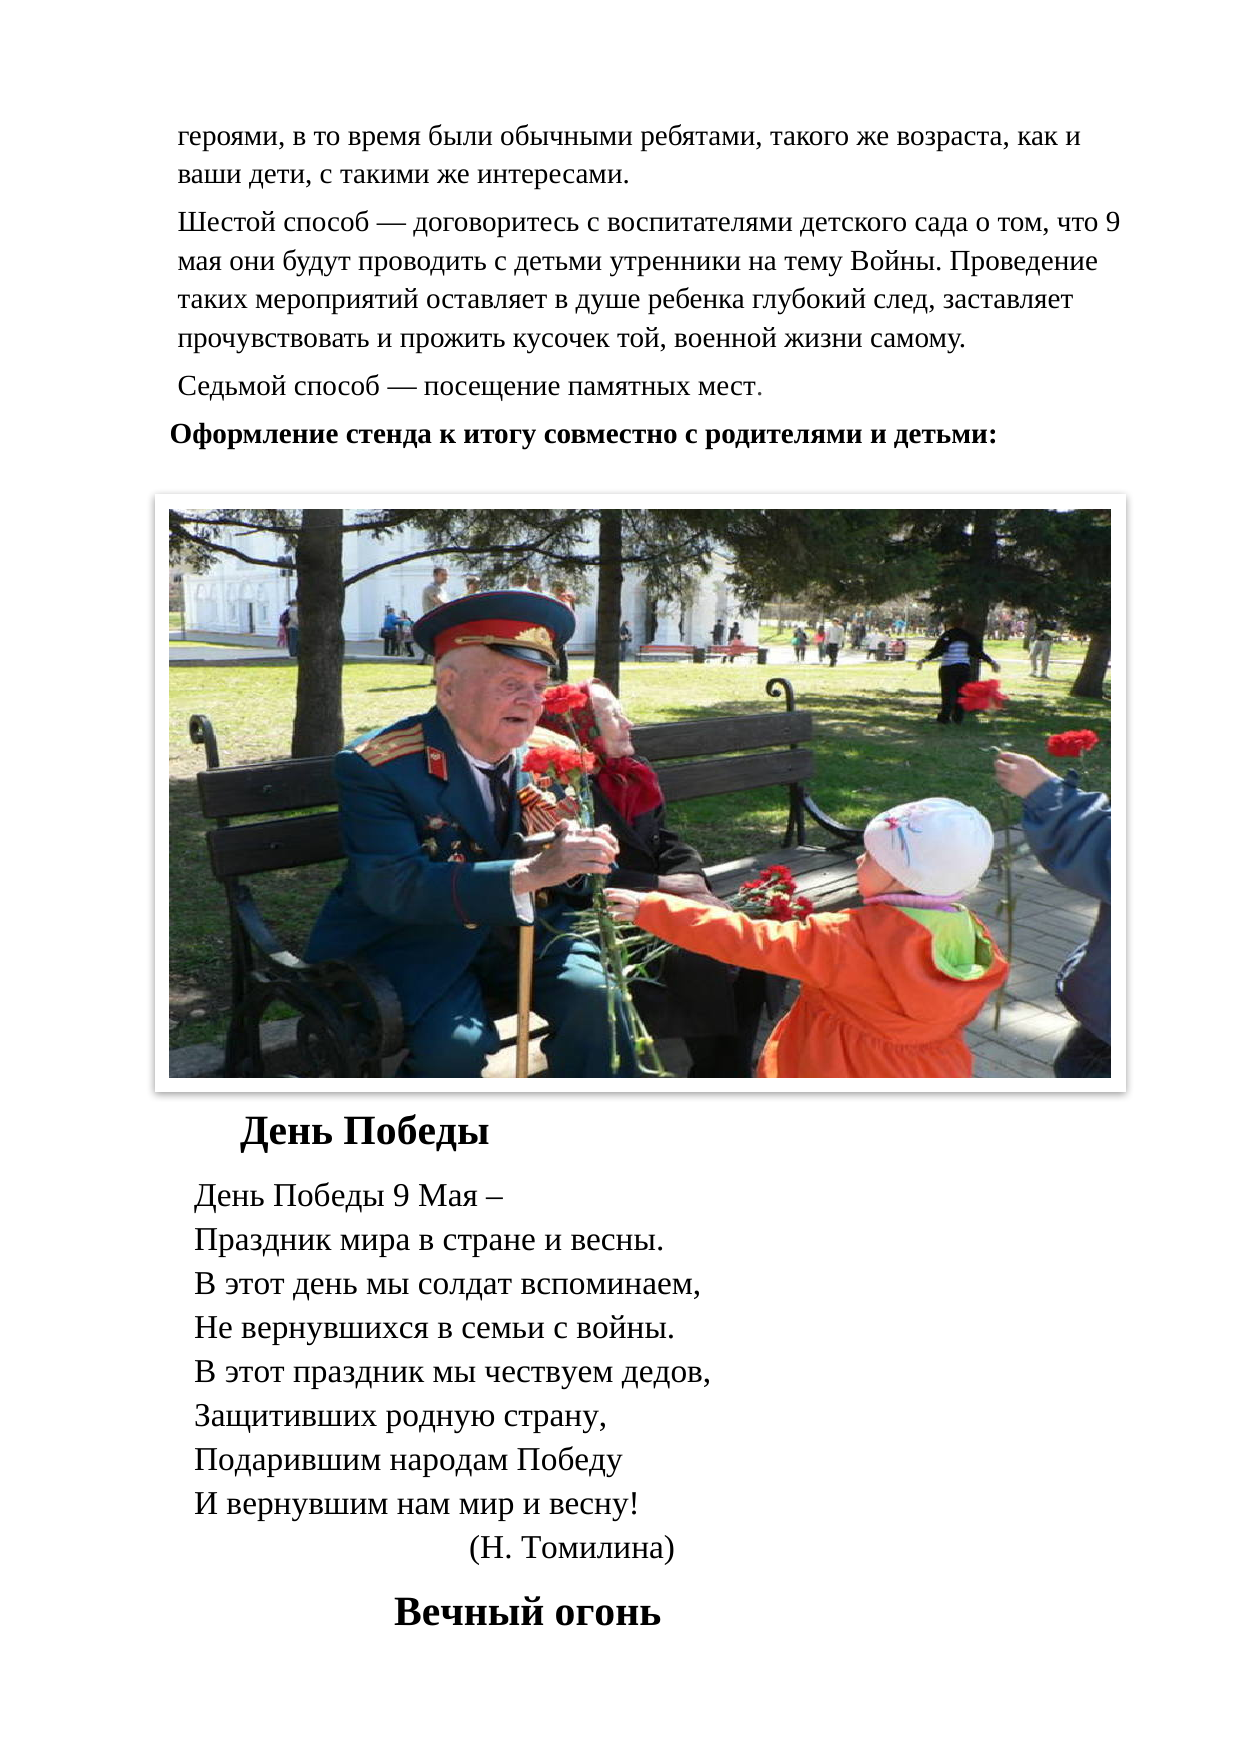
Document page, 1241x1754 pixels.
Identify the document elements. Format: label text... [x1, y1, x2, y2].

text Шестой способ — договоритесь с воспитателями детского сада о том, что 9 мая они будут проводить с детьми утренники на тему Войны. Проведение таких мероприятий оставляет в душе ребенка глубокий след, заставляет прочувствовать и прожить кусочек той, военной жизни самому. [177, 204, 1152, 354]
text Вечный огонь [177, 1586, 1152, 1634]
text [177, 118, 1152, 190]
text День Победы 9 Мая – Праздник мира в стране и весны. В этот день мы солдат вспоминаем, Не вернувшихся в семьи с войны. В этот праздник мы чествуем дедов, Защитивших родную страну, Подарившим народам Победу И вернувшим нам мир и весну! (Н. Томилина) [177, 1175, 1152, 1566]
text Оформление стенда к итогу совместно с родителями и детьми: [118, 416, 1152, 449]
text День Победы [177, 1106, 1152, 1153]
picture [169, 509, 1111, 1078]
text Седьмой способ — посещение памятных мест. [177, 368, 1152, 402]
